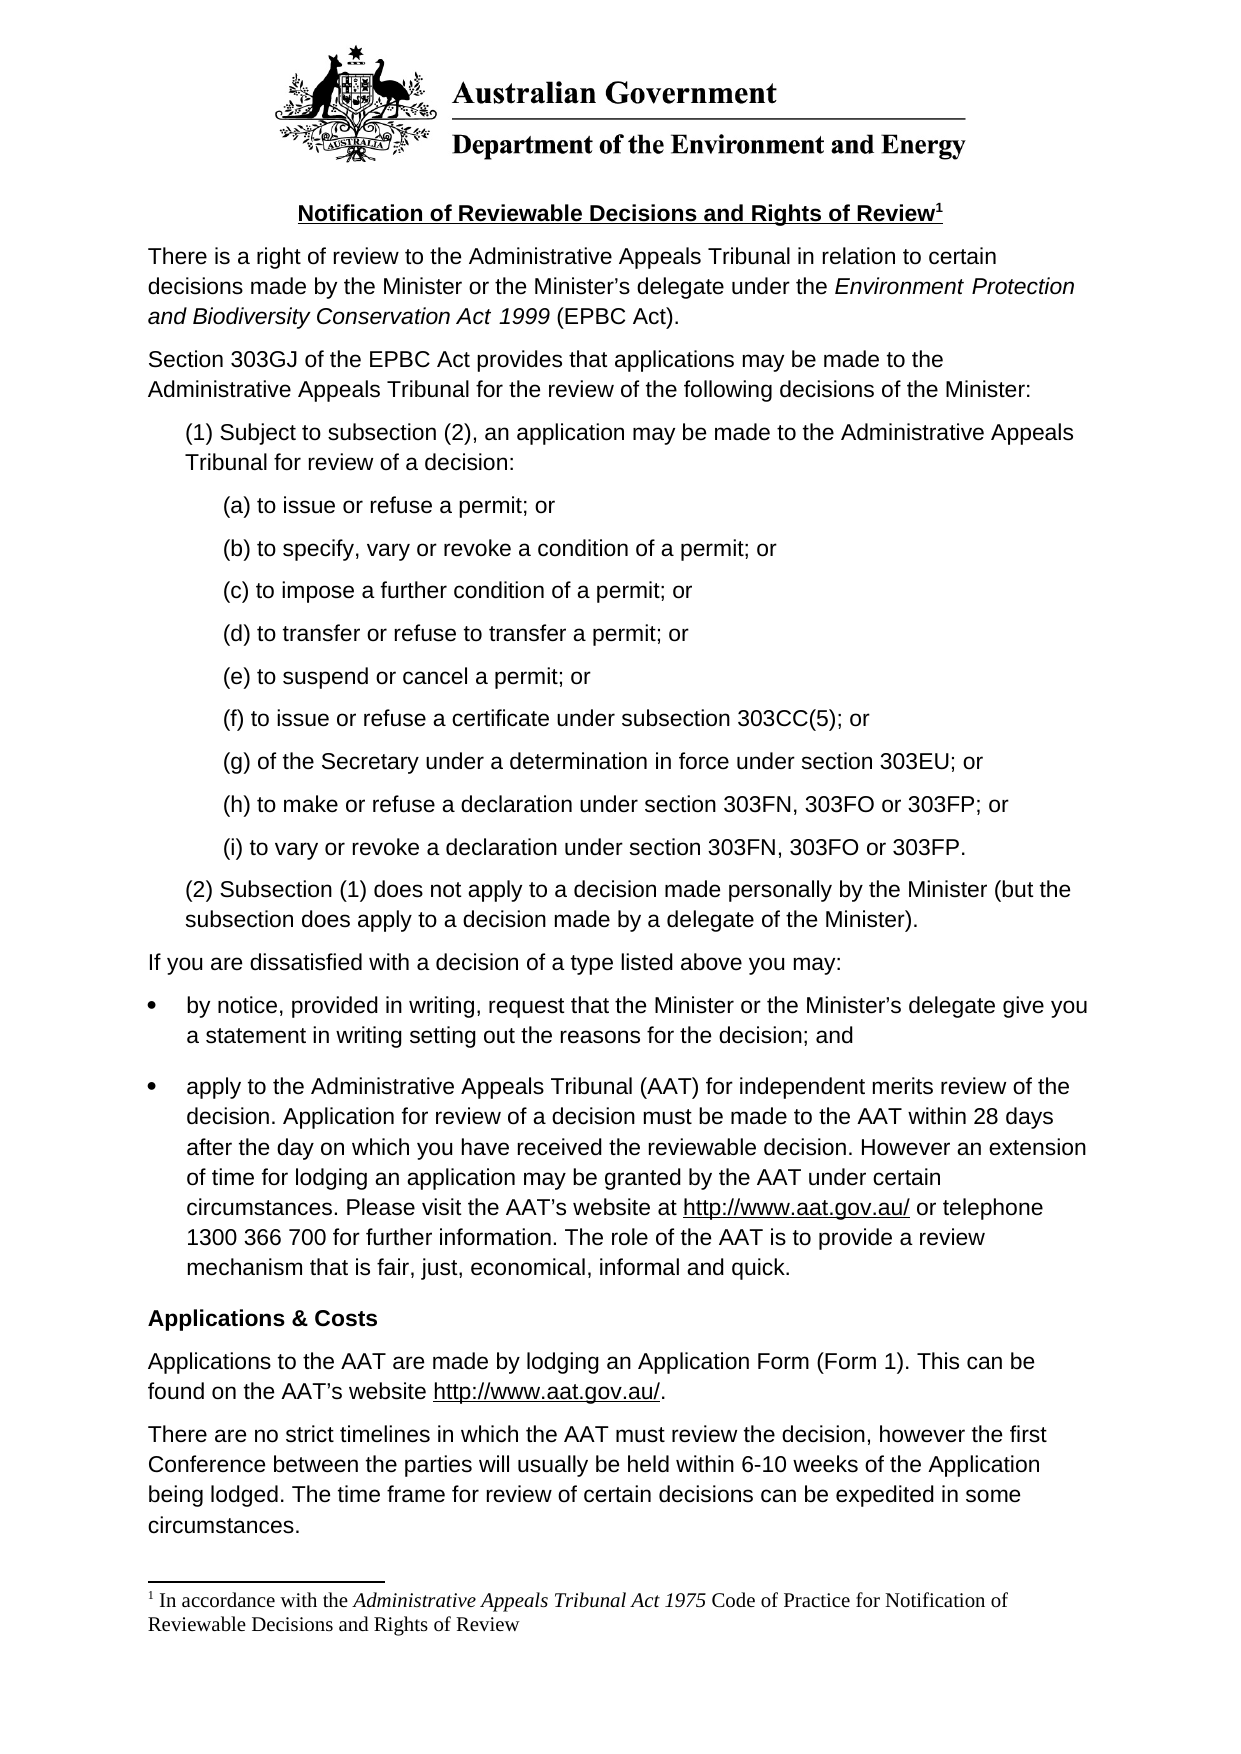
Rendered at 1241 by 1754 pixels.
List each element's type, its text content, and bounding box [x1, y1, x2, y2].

text Applications & Costs [148, 1305, 1092, 1332]
text (2) Subsection (1) does not apply to a decision made personally by the Minister (but the subsection does apply to a decision made by a delegate of the Minister). [185, 876, 1092, 933]
text Notification of Reviewable Decisions and Rights of Review [148, 200, 1092, 227]
list apply to the Administrative Appeals Tribunal (AAT) for independent merits review of the decision. Application for review of a decision must be made to the AAT within 28 days after the day on which you have received the reviewable decision. However an extension of time for lodging an application may be granted by the AAT under certain circumstances. Please visit the AAT’s website at http://www.aat.gov.au/ or telephone 1300 366 700 for further information. The role of the AAT is to provide a review mechanism that is fair, just, economical, informal and quick. [148, 1073, 1092, 1281]
list If you are dissatisfied with a decision of a type listed above you may: [148, 949, 1092, 976]
list by notice, provided in writing, request that the Minister or the Minister’s delegate give you a statement in writing setting out the reasons for the decision; and [148, 992, 1092, 1048]
text (c) to impose a further condition of a permit; or [223, 577, 1092, 604]
text There are no strict timelines in which the AAT must review the decision, however the first Conference between the parties will usually be held within 6-10 weeks of the Application being lodged. The time frame for review of certain decisions can be expedited in some circumstances. [148, 1421, 1092, 1538]
text (1) Subject to subsection (2), an application may be made to the Administrative Appeals Tribunal for review of a decision: [185, 419, 1092, 476]
text (h) to make or refuse a declaration under section 303FN, 303FO or 303FP; or [223, 791, 1092, 817]
text There is a right of review to the Administrative Appeals Tribunal in relation to certain decisions made by the Minister or the Minister’s delegate under the Environment Protection and Biodiversity Conservation Act 1999 (EPBC Act). [148, 243, 1092, 330]
picture [274, 44, 966, 163]
text Section 303GJ of the EPBC Act provides that applications may be made to the Administrative Appeals Tribunal for the review of the following decisions of the Minister: [148, 346, 1092, 403]
text (i) to vary or revoke a declaration under section 303FN, 303FO or 303FP. [223, 833, 1092, 860]
text (g) of the Secretary under a determination in force under section 303EU; or [223, 748, 1092, 774]
text (b) to specify, vary or revoke a condition of a permit; or [223, 534, 1092, 561]
text (e) to suspend or cancel a permit; or [223, 663, 1092, 689]
text Applications to the AAT are made by lodging an Application Form (Form 1). This can be found on the AAT’s website http://www.aat.gov.au/. [148, 1348, 1092, 1405]
text (a) to issue or refuse a permit; or [223, 492, 1092, 518]
text (d) to transfer or refuse to transfer a permit; or [223, 620, 1092, 646]
text (f) to issue or refuse a certificate under subsection 303CC(5); or [223, 705, 1092, 732]
